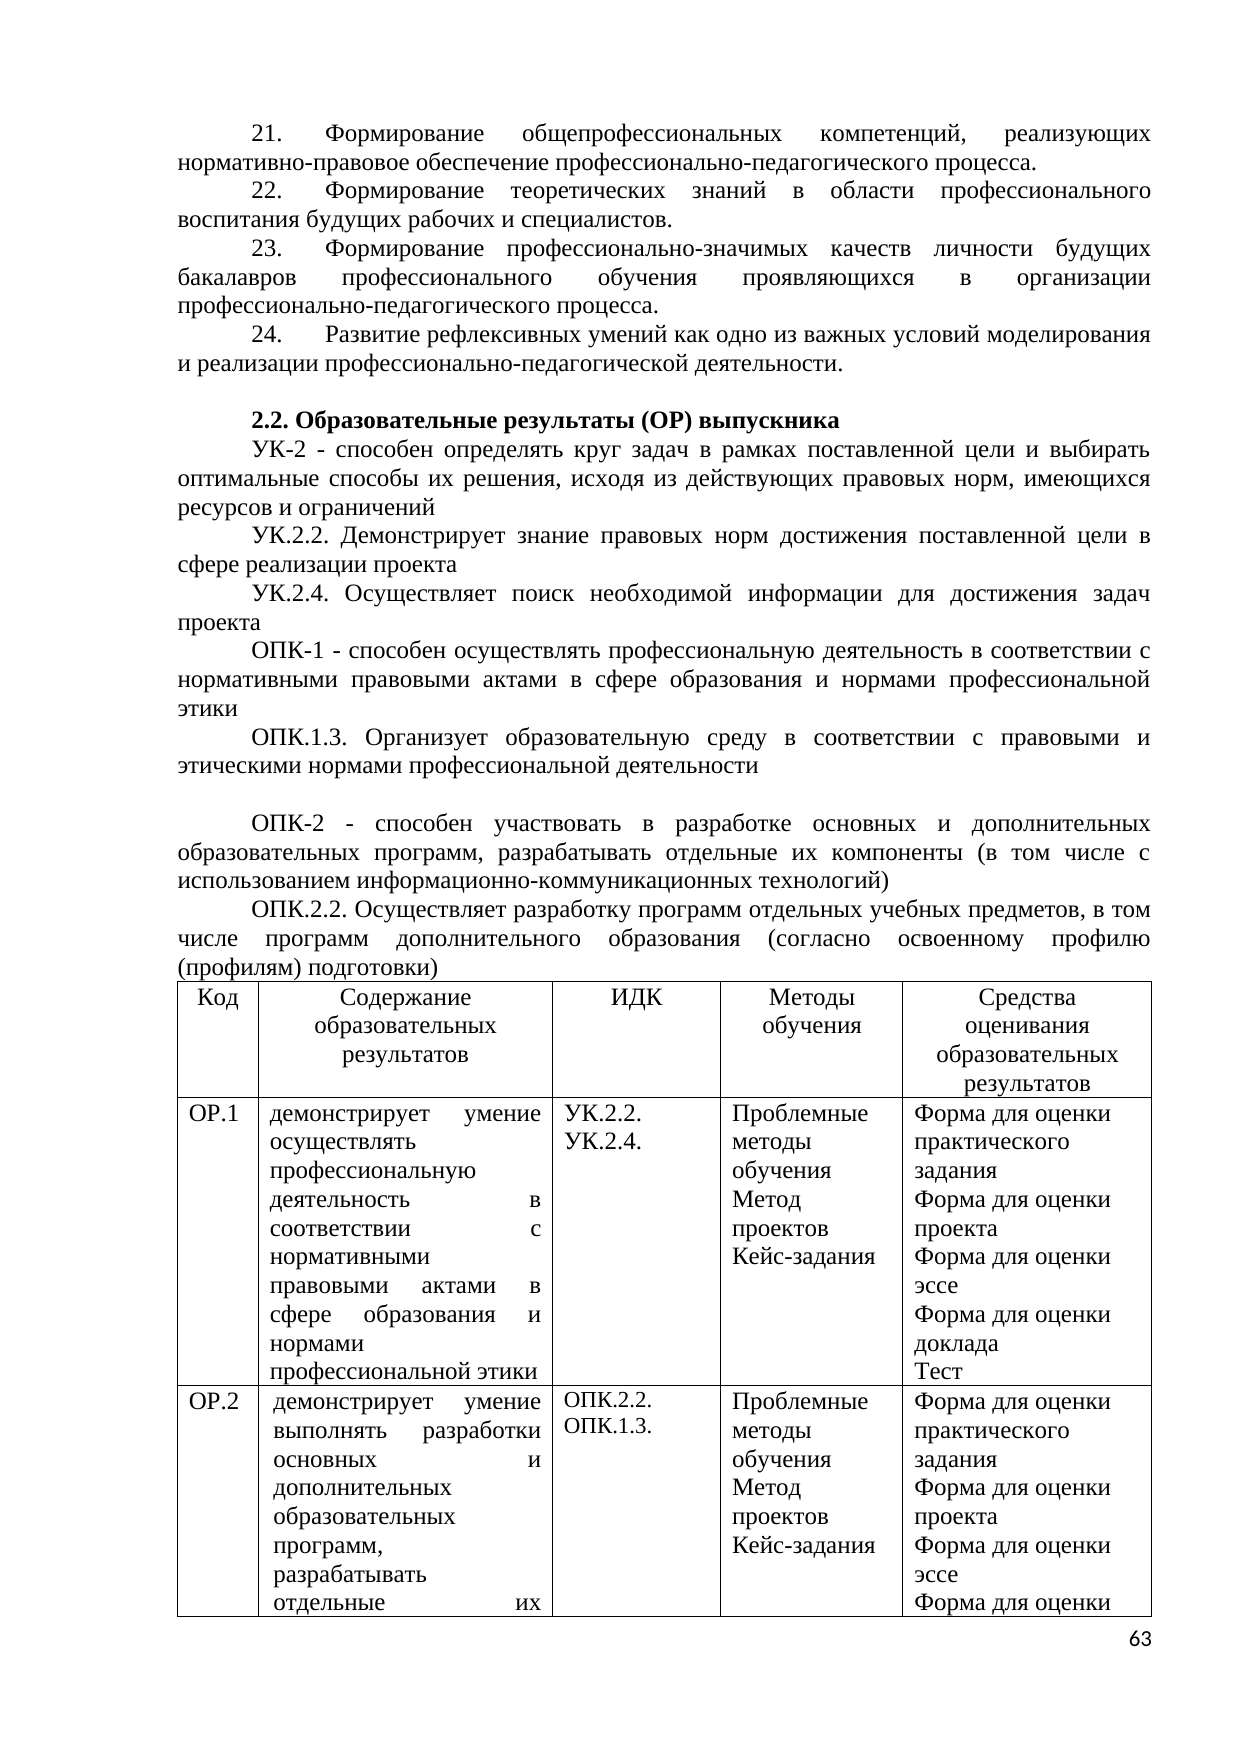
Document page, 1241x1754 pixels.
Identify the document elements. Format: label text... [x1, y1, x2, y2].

table_header Методы обучения [721, 982, 902, 1097]
table_cell ОР.2 [178, 1386, 258, 1616]
text ОПК-1 - способен осуществлять профессиональную деятельность в соответствии с нормативными правовыми актами в сфере образования и нормами профессиональной этики [177, 636, 1152, 722]
table_header Код [178, 982, 258, 1097]
text УК-2 - способен определять круг задач в рамках поставленной цели и выбирать оптимальные способы их решения, исходя из действующих правовых норм, имеющихся ресурсов и ограничений [177, 434, 1152, 521]
text ОПК-2 - способен участвовать в разработке основных и дополнительных образовательных программ, разрабатывать отдельные их компоненты (в том числе с использованием информационно-коммуникационных технологий) [177, 808, 1152, 894]
text ОПК.2.2. Осуществляет разработку программ отдельных учебных предметов, в том числе программ дополнительного образования (согласно освоенному профилю (профилям) подготовки) [177, 894, 1152, 981]
table_cell Форма для оценки практического задания Форма для оценки проекта Форма для оценки эссе Форма для оценки доклада Тест [903, 1098, 1151, 1385]
text ОПК.1.3. Организует образовательную среду в соответствии с правовыми и этическими нормами профессиональной деятельности [177, 722, 1152, 779]
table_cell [721, 1386, 902, 1616]
list Развитие рефлексивных умений как одно из важных условий моделирования и реализации профессионально-педагогической деятельности. [177, 319, 1152, 377]
table_cell демонстрирует умение осуществлять профессиональную деятельность в соответствии с нормативными правовыми актами в сфере образования и нормами профессиональной этики [259, 1098, 552, 1385]
list Формирование профессионально-значимых качеств личности будущих бакалавров профессионального обучения проявляющихся в организации профессионально-педагогического процесса. [177, 233, 1152, 319]
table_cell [903, 1386, 1151, 1616]
text УК.2.2. Демонстрирует знание правовых норм достижения поставленной цели в сфере реализации проекта [177, 521, 1152, 578]
table_header ИДК [553, 982, 720, 1097]
text 2.2. Образовательные результаты (ОР) выпускника [177, 406, 1138, 434]
list Формирование общепрофессиональных компетенций, реализующих нормативно-правовое обеспечение профессионально-педагогического процесса. [177, 118, 1152, 176]
table_cell ОПК.2.2. ОПК.1.3. [553, 1386, 720, 1616]
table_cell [259, 1386, 552, 1616]
list Формирование теоретических знаний в области профессионального воспитания будущих рабочих и специалистов. [177, 176, 1152, 233]
table_header Средства оценивания образовательных результатов [903, 982, 1151, 1097]
table_cell УК.2.2. УК.2.4. [553, 1098, 720, 1385]
text УК.2.4. Осуществляет поиск необходимой информации для достижения задач проекта [177, 578, 1152, 636]
table_cell ОР.1 [178, 1098, 258, 1385]
table_header Содержание образовательных результатов [259, 982, 552, 1097]
table_cell Проблемные методы обучения Метод проектов Кейс-задания [721, 1098, 902, 1385]
